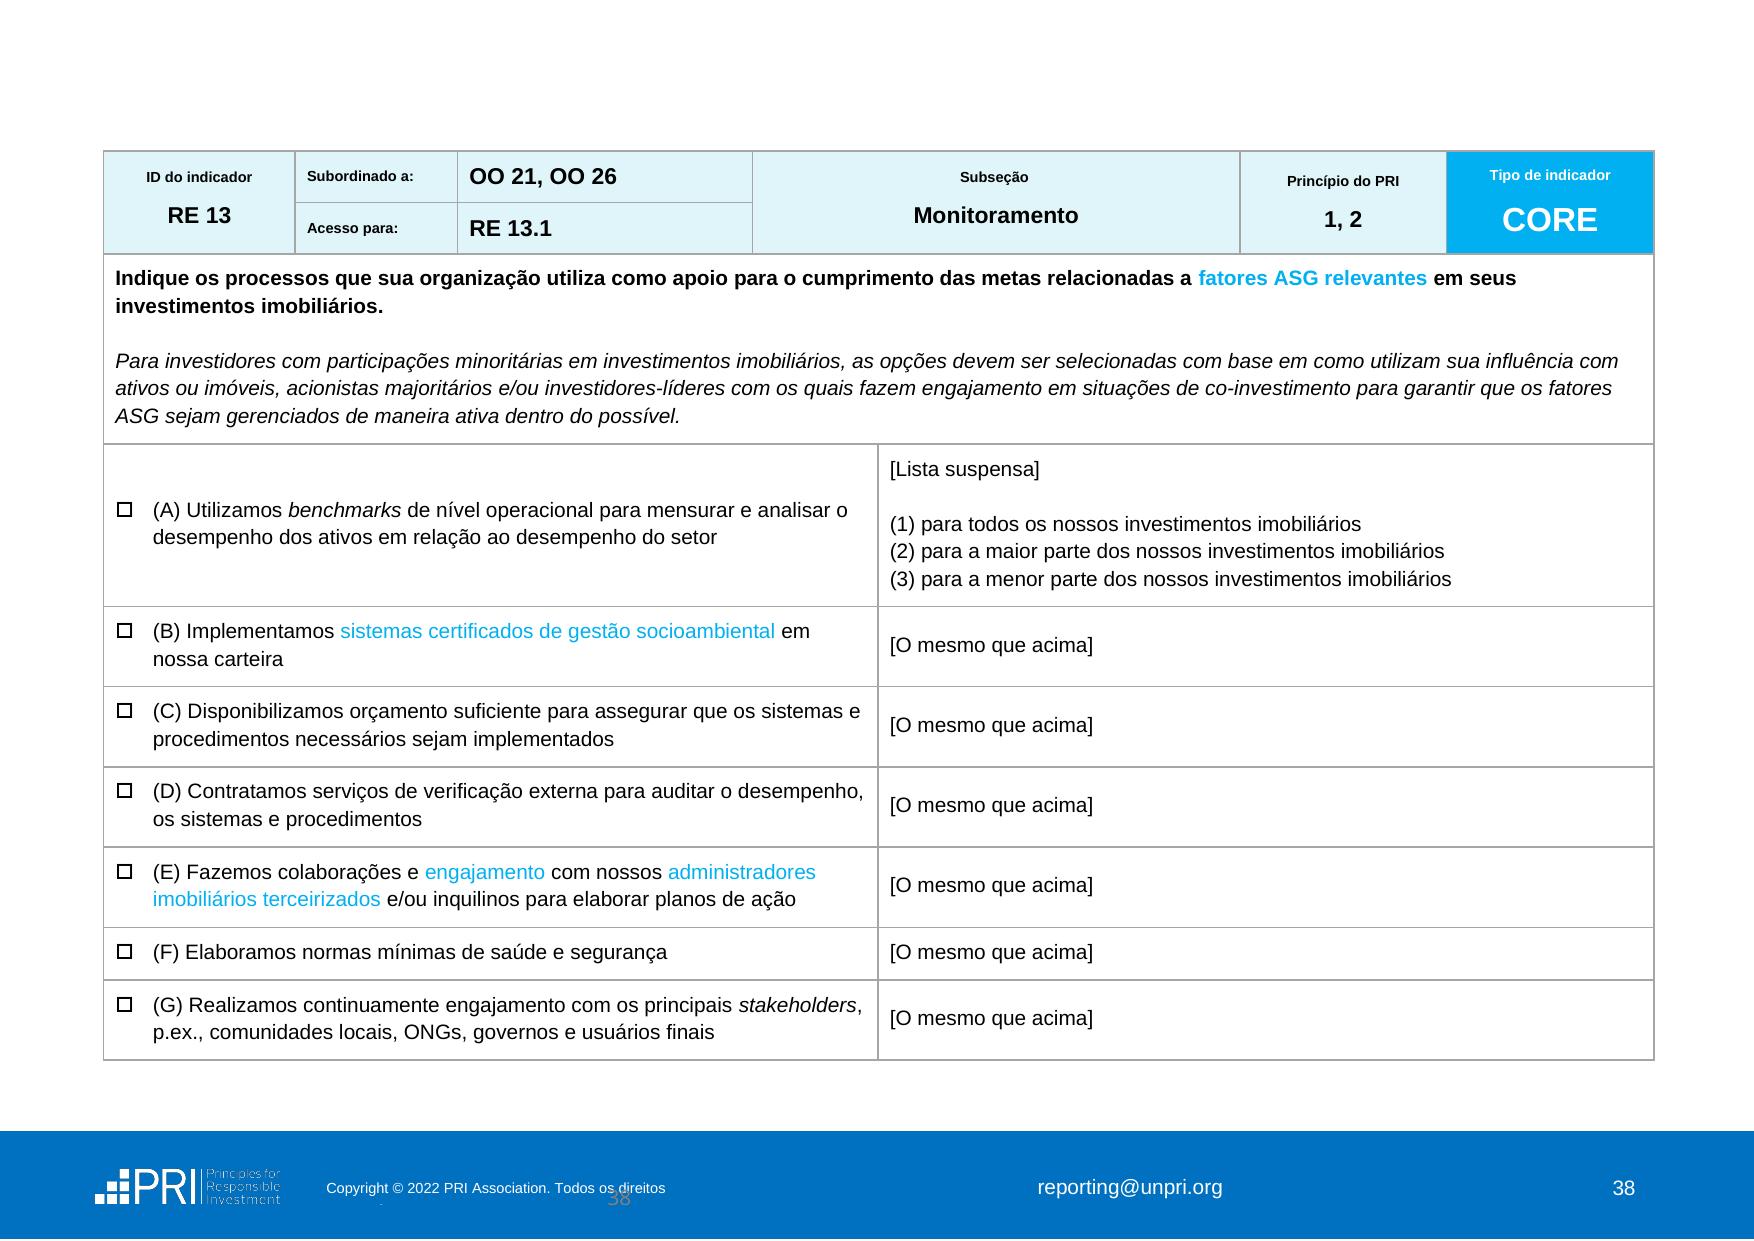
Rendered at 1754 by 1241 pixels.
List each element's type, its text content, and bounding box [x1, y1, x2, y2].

table_header OO 21, OO 26 [458, 152, 752, 201]
table_cell [Lista suspensa] (1) para todos os nossos investimentos imobiliários (2) para a maior parte dos nossos investimentos imobiliários (3) para a menor parte dos nossos investimentos imobiliários [879, 445, 1653, 606]
table_cell (G) Realizamos continuamente engajamento com os principais stakeholders, p.ex., comunidades locais, ONGs, governos e usuários finais [104, 981, 877, 1059]
table_header Subseção Monitoramento [753, 152, 1239, 253]
table_cell [O mesmo que acima] [879, 928, 1653, 979]
table_cell [O mesmo que acima] [879, 848, 1653, 926]
table_header Tipo de indicador CORE [1447, 152, 1653, 253]
table_cell RE 13.1 [458, 203, 752, 253]
picture [92, 1166, 282, 1207]
table_cell (E) Fazemos colaborações e engajamento com nossos administradores imobiliários terceirizados e/ou inquilinos para elaborar planos de ação [104, 848, 877, 926]
table_cell [O mesmo que acima] [879, 687, 1653, 766]
table_cell (B) Implementamos sistemas certificados de gestão socioambiental em nossa carteira [104, 607, 877, 686]
table_cell Indique os processos que sua organização utiliza como apoio para o cumprimento das metas relacionadas a fatores ASG relevantes em seus investimentos imobiliários. Para investidores com participações minoritárias em investimentos imobiliários, as opções devem ser selecionadas com base em como utilizam sua influência com ativos ou imóveis, acionistas majoritários e/ou investidores-líderes com os quais fazem engajamento em situações de co-investimento para garantir que os fatores ASG sejam gerenciados de maneira ativa dentro do possível. [104, 255, 1653, 443]
table_header Princípio do PRI 1, 2 [1241, 152, 1446, 253]
table_cell [O mesmo que acima] [879, 981, 1653, 1059]
table_cell [O mesmo que acima] [879, 607, 1653, 686]
table_cell (D) Contratamos serviços de verificação externa para auditar o desempenho, os sistemas e procedimentos [104, 768, 877, 846]
table_header ID do indicador RE 13 [104, 152, 294, 253]
table_cell Acesso para: [296, 203, 457, 253]
table_cell (C) Disponibilizamos orçamento suficiente para assegurar que os sistemas e procedimentos necessários sejam implementados [104, 687, 877, 766]
table_header Subordinado a: [296, 152, 457, 201]
table_cell (A) Utilizamos benchmarks de nível operacional para mensurar e analisar o desempenho dos ativos em relação ao desempenho do setor [104, 445, 877, 606]
table_cell (F) Elaboramos normas mínimas de saúde e segurança [104, 928, 877, 979]
table_cell [O mesmo que acima] [879, 768, 1653, 846]
